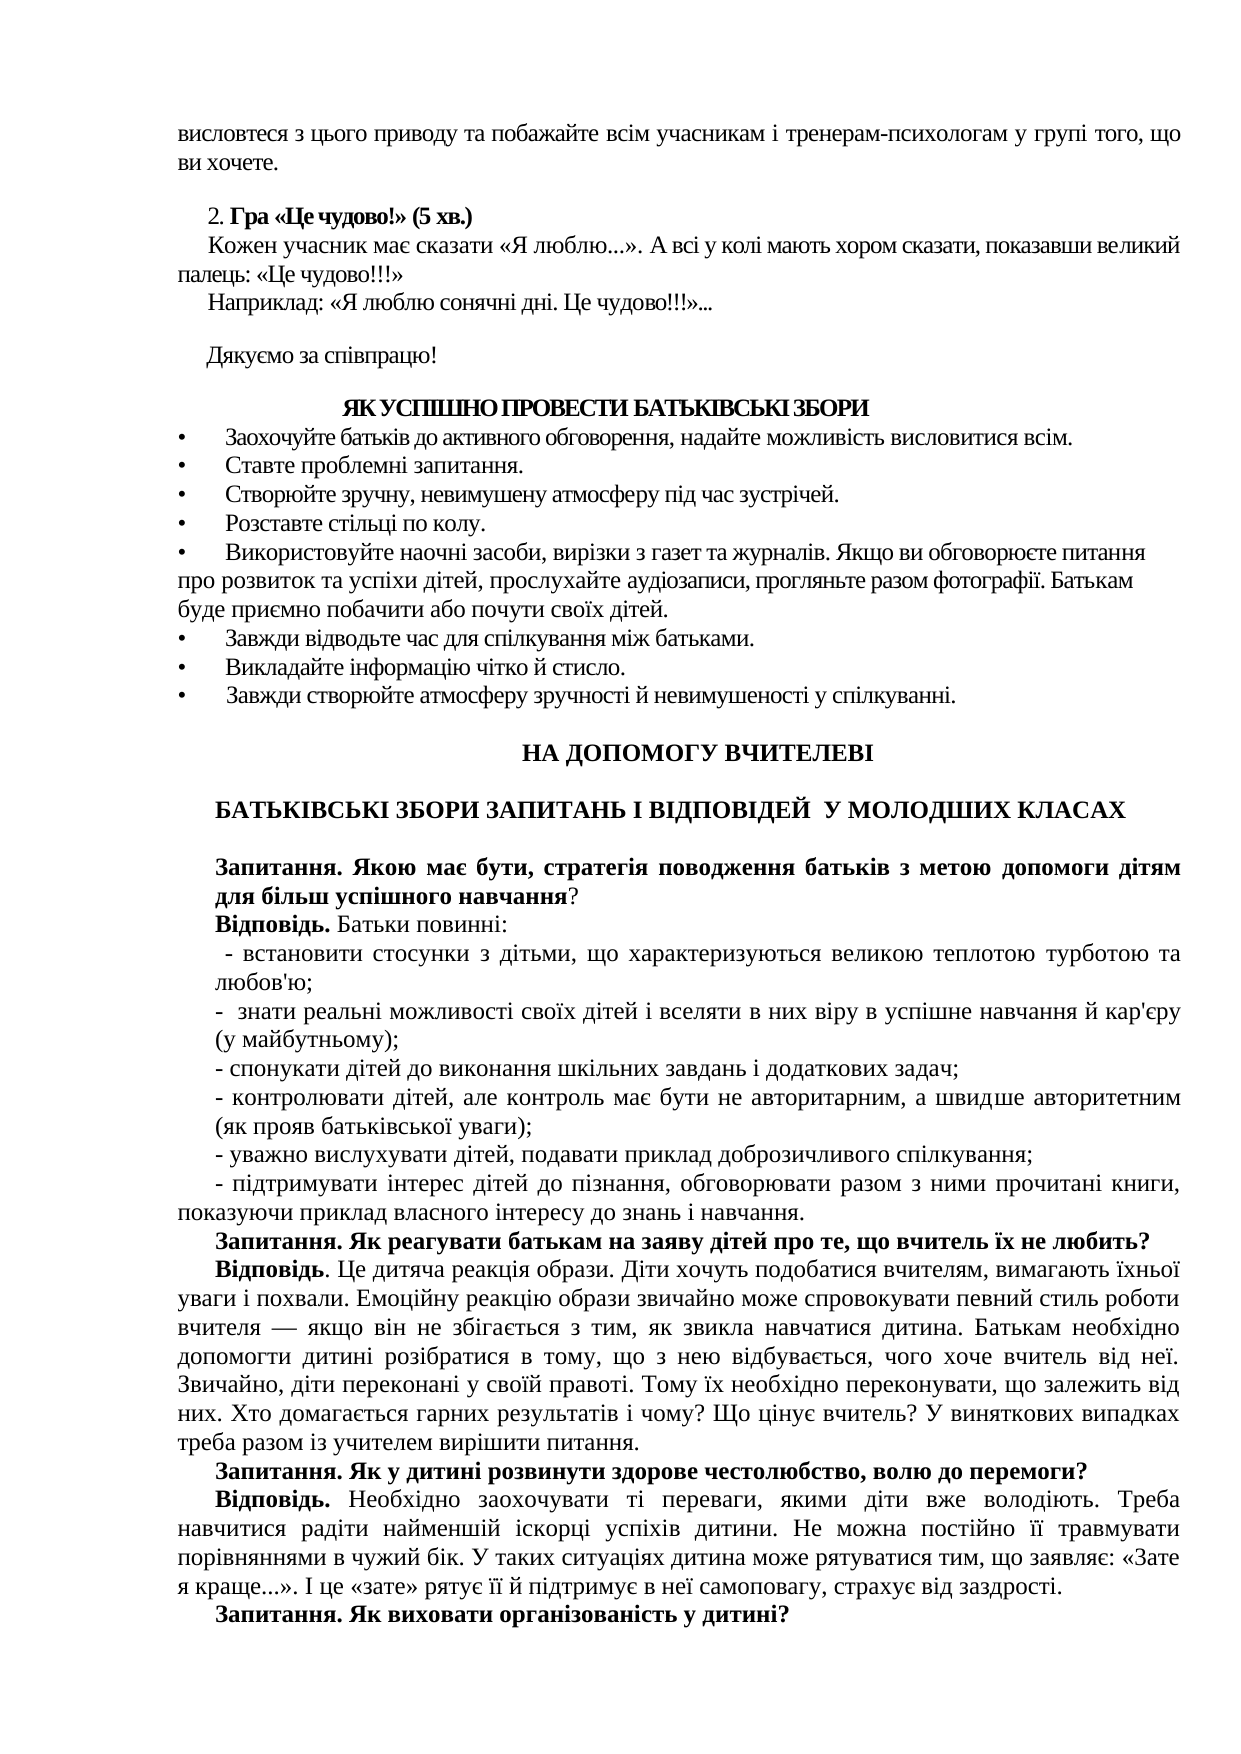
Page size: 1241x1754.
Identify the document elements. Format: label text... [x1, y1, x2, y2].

text Запитання. Якою має бути, стратегія поводження батьків з метою допомоги дітям для більш успішного навчання? [215, 852, 1181, 909]
text НА ДОПОМОГУ ВЧИТЕЛЕВІ [215, 738, 1181, 767]
text Відповідь. Це дитяча реакція образи. Діти хочуть подобатися вчителям, вимагають їхньої уваги і похвали. Емоційну реакцію образи звичайно може спровокувати певний стиль роботи вчителя — якщо він не збігається з тим, як звикла навчатися дитина. Батькам необхідно допомогти дитині розібратися в тому, що з нею відбувається, чого хоче вчитель від неї. Звичайно, діти переконані у своїй правоті. Тому їх необхідно переконувати, що залежить від них. Хто домагається гарних результатів і чому? Що цінує вчитель? У виняткових випадках треба разом із учителем вирішити питання. [177, 1254, 1181, 1456]
text 2. Гра «Це чудово!» (5 хв.) [207, 201, 1181, 230]
list Ставте проблемні запитання. [177, 450, 1181, 479]
text Кожен учасник має сказати «Я люблю...». А всі у колі мають хором сказати, показавши великий палець: «Це чудово!!!» [177, 230, 1180, 287]
text - знати реальні можливості своїх дітей і вселяти в них віру в успішне навчання й кар'єру (у майбутньому); [215, 996, 1181, 1053]
text Відповідь. Необхідно заохочувати ті переваги, якими діти вже володіють. Треба навчитися радіти найменшій іскорці успіхів дитини. Не можна постійно її травмувати порівняннями в чужий бік. У таких ситуаціях дитина може рятуватися тим, що заявляє: «3ате я краще...». І це «зате» рятує її й підтримує в неї самоповагу, страхує від заздрості. [177, 1484, 1181, 1599]
text Дякуємо за співпрацю! [206, 340, 1181, 369]
text Запитання. Як виховати організованість у дитині? [177, 1599, 1181, 1628]
list Завжди відводьте час для спілкування між батьками. [177, 623, 1181, 652]
text БАТЬКІВСЬКІ ЗБОРИ ЗАПИТАНЬ І ВІДПОВІДЕЙ У МОЛОДШИХ КЛАСАХ [215, 795, 1181, 824]
list Заохочуйте батьків до активного обговорення, надайте можливість висловитися всім. [177, 422, 1181, 450]
list Використовуйте наочні засоби, вирізки з газет та журналів. Якщо ви обговорюєте питання про розвиток та успіхи дітей, прослухайте аудіозаписи, прогляньте разом фотографії. Батькам буде приємно побачити або почути своїх дітей. [177, 537, 1181, 623]
list Створюйте зручну, невимушену атмосферу під час зустрічей. [177, 479, 1181, 508]
list Викладайте інформацію чітко й стисло. [177, 652, 1181, 680]
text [177, 118, 1181, 176]
list Розставте стільці по колу. [177, 508, 1181, 537]
text - встановити стосунки з дітьми, що характеризуються великою теплотою турботою та любов'ю; [215, 938, 1181, 996]
text - спонукати дітей до виконання шкільних завдань і додаткових задач; [177, 1053, 1181, 1082]
text - уважно вислухувати дітей, подавати приклад доброзичливого спілкування; [177, 1139, 1181, 1168]
text Запитання. Як у дитині розвинути здорове честолюбство, волю до перемоги? [177, 1456, 1181, 1484]
text Відповідь. Батьки повинні: [215, 909, 1181, 938]
text Запитання. Як реагувати батькам на заяву дітей про те, що вчитель їх не любить? [177, 1226, 1181, 1254]
text Наприклад: «Я люблю сонячні дні. Це чудово!!!»... [178, 287, 1180, 316]
text - підтримувати інтерес дітей до пізнання, обговорювати разом з ними прочитані книги, показуючи приклад власного інтересу до знань і навчання. [177, 1168, 1181, 1226]
text ЯК УСПІШНО ПРОВЕСТИ БАТЬКІВСЬКІ ЗБОРИ [265, 393, 1097, 422]
text - контролювати дітей, але контроль має бути не авторитарним, а швидше авторитетним (як прояв батьківської уваги); [215, 1082, 1181, 1139]
list Завжди створюйте атмосферу зручності й невимушеності у спілкуванні. [177, 680, 1181, 709]
